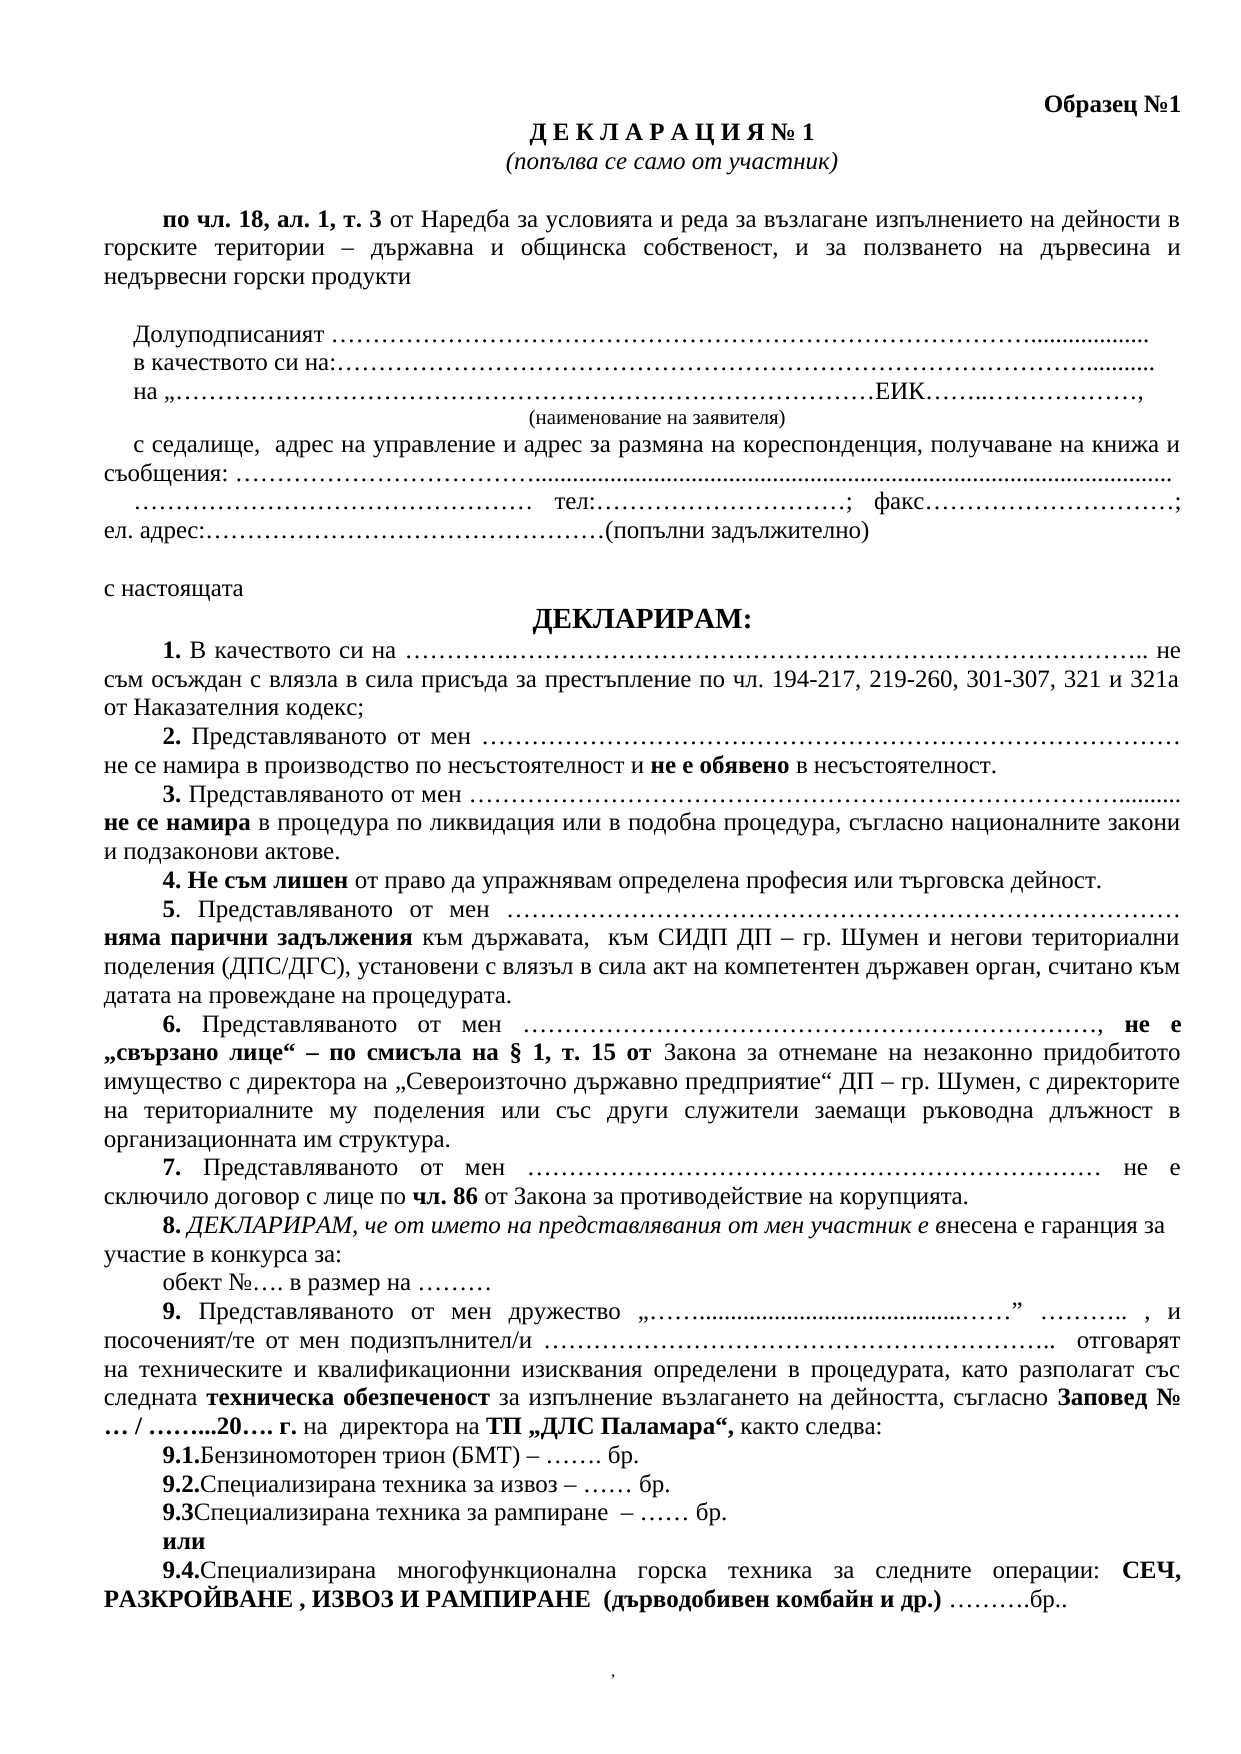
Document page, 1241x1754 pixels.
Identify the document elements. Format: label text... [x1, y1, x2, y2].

text 1. В качеството си на ………….………………………………………………………………….. не съм осъждан с влязла в сила присъда за престъпление по чл. 194-217, 219-260, 301-307, 321 и 321а от Наказателния кодекс; [103, 635, 1181, 721]
text с настоящата [103, 573, 1181, 601]
text 8. ДЕКЛАРИРАМ, че от името на представлявания от мен участник е внесена е гаранция за участие в конкурса за: [103, 1210, 1181, 1267]
text 4. Не съм лишен от право да упражнявам определена професия или търговска дейност. [103, 865, 1181, 894]
text (наименование на заявителя) [103, 405, 1181, 429]
text с седалище, адрес на управление и адрес за размяна на кореспонденция, получаване на книжа и съобщения: ………………………………...................................................................................................... [103, 429, 1181, 486]
subtitle Долуподписаният …………………………………………………………………………................... [103, 319, 1181, 347]
text 5. Представляваното от мен ……………………………………………………………………… няма парични задължения към държавата, към СИДП ДП – гр. Шумен и негови териториални поделения (ДПС/ДГС), установени с влязъл в сила акт на компетентен държавен орган, считано към датата на провеждане на процедурата. [103, 894, 1181, 1009]
text обект №…. в размер на ……… [103, 1267, 1181, 1296]
text ………………………………………… тел:…………………………; факс…………………………; ел. адрес:…………………………………………(попълни задължително) [103, 486, 1181, 544]
text Образец №1 [103, 89, 1181, 117]
text 6. Представляваното от мен ……………………………………………………………, не е „свързано лице“ – по смисъла на § 1, т. 15 от Закона за отнемане на незаконно придобитото имущество с директора на „Североизточно държавно предприятие“ ДП – гр. Шумен, с директорите на териториалните му поделения или със други служители заемащи ръководна длъжност в организационната им структура. [103, 1009, 1181, 1152]
text Д Е К Л А Р А Ц И Я № 1 [103, 117, 1181, 146]
text 9.3Специализирана техника за рампиране – …… бр. [103, 1497, 1181, 1526]
text 9.2.Специализирана техника за извоз – …… бр. [103, 1469, 1181, 1497]
text 9.1.Бензиномоторен трион (БМТ) – ……. бр. [103, 1440, 1181, 1469]
text 3. Представляваното от мен …………………………………………………………………….......... не се намира в процедура по ликвидация или в подобна процедура, съгласно националните закони и подзаконови актове. [103, 779, 1181, 865]
text на „…………………………………………………………………………ЕИК……..………………, [103, 376, 1181, 405]
text (попълва се само от участник) [103, 146, 1181, 175]
text 9.4.Специализирана многофункционална горска техника за следните операции: СЕЧ, РАЗКРОЙВАНЕ , ИЗВОЗ И РАМПИРАНЕ (дърводобивен комбайн и др.) ……….бр.. [103, 1555, 1181, 1612]
text по чл. 18, ал. 1, т. 3 от Наредба за условията и реда за възлагане изпълнението на дейности в горските територии – държавна и общинска собственост, и за ползването на дървесина и недървесни горски продукти [103, 204, 1181, 290]
text 9. Представляваното от мен дружество „……..........................................……” ……….. , и посоченият/те от мен подизпълнител/и …………………………………………………….. отговарят на техническите и квалификационни изисквания определени в процедурата, като разполагат със следната техническа обезпеченост за изпълнение възлагането на дейността, съгласно Заповед № … / ……...20…. г. на директора на ТП „ДЛС Паламара“, както следва: [103, 1296, 1181, 1440]
text в качеството си на:………………………………………………………………………………........... [103, 347, 1181, 376]
text 2. Представляваното от мен ………………………………………………………………………… не се намира в производство по несъстоятелност и не е обявено в несъстоятелност. [103, 721, 1181, 779]
subtitle ДЕКЛАРИРАМ: [103, 601, 1181, 635]
text 7. Представляваното от мен …………………………………………………………… не е сключило договор с лице по чл. 86 от Закона за противодействие на корупцията. [103, 1152, 1181, 1210]
text или [103, 1526, 1181, 1555]
